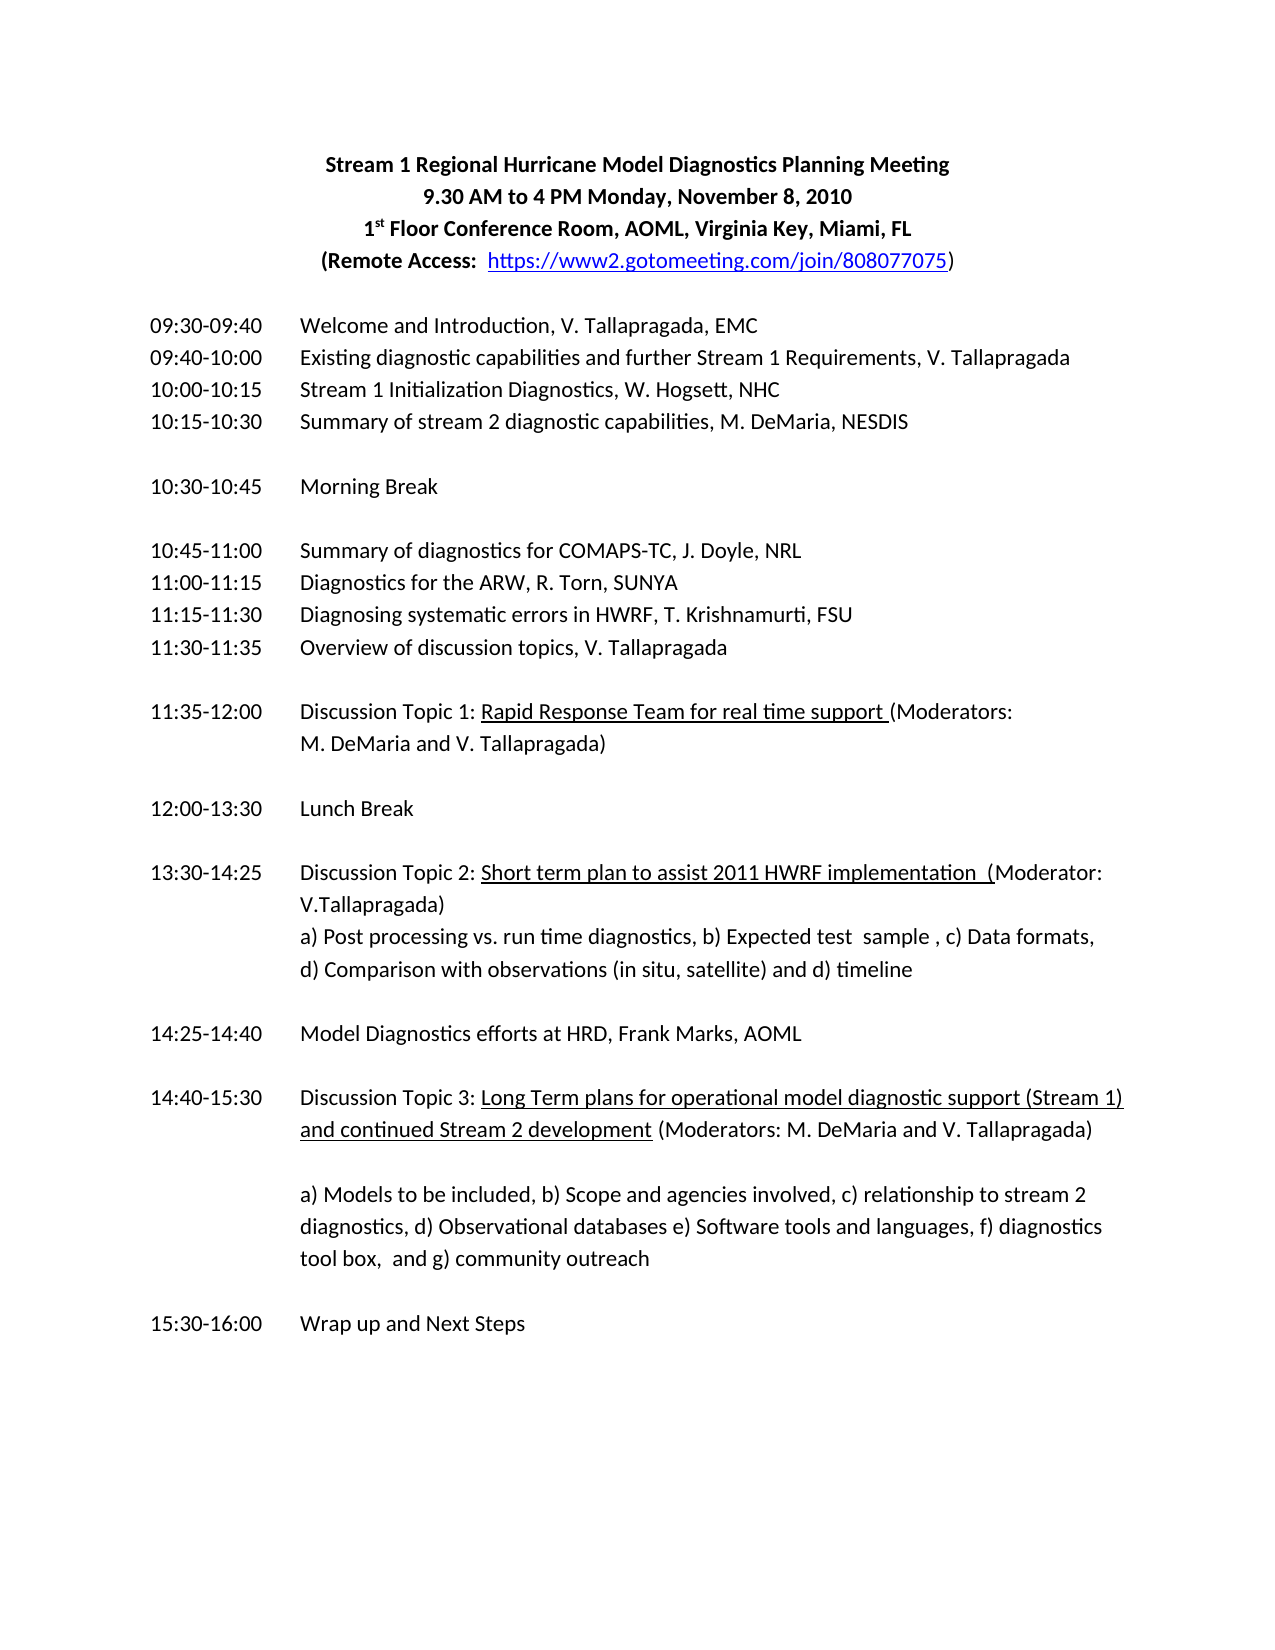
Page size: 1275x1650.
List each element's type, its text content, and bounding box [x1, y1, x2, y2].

text 14:25-14:40 Model Diagnostics efforts at HRD, Frank Marks, AOML [150, 1019, 1125, 1047]
text d) Comparison with observations (in situ, satellite) and d) timeline [225, 955, 1125, 983]
text 12:00-13:30 Lunch Break [150, 794, 1125, 822]
text 14:40-15:30 Discussion Topic 3: Long Term plans for operational model diagnostic support (Stream 1) [150, 1083, 1125, 1111]
text 10:30-10:45 Morning Break [150, 472, 1125, 500]
text 9.30 AM to 4 PM Monday, November 8, 2010 [150, 182, 1125, 210]
text 09:40-10:00 Existing diagnostic capabilities and further Stream 1 Requirements, V. Tallapragada [150, 343, 1125, 371]
text Stream 1 Regional Hurricane Model Diagnostics Planning Meeting [150, 150, 1125, 178]
text and continued Stream 2 development (Moderators: M. DeMaria and V. Tallapragada) [225, 1116, 1125, 1144]
text 09:30-09:40 Welcome and Introduction, V. Tallapragada, EMC [150, 311, 1125, 339]
text 10:00-10:15 Stream 1 Initialization Diagnostics, , NHC [150, 375, 1125, 403]
text a) Post processing vs. run time diagnostics, b) Expected test sample , c) Data formats, [225, 922, 1125, 951]
text 15:30-16:00 Wrap up and Next Steps [150, 1309, 1125, 1337]
text 11:35-12:00 Discussion Topic 1: Rapid Response Team for real time support (Moderators: [150, 697, 1125, 725]
text 10:45-11:00 Summary of diagnostics for COMAPS-TC, J. Doyle, NRL [150, 536, 1125, 564]
text 11:30-11:35 Overview of discussion topics, V. Tallapragada [150, 633, 1125, 661]
text 11:00-11:15 Diagnostics for the ARW, R. Torn, SUNYA [150, 568, 1125, 596]
text M. DeMaria and V. Tallapragada) [225, 729, 1125, 757]
text 1st Floor Conference Room, AOML, Virginia Key, [150, 214, 1125, 242]
text a) Models to be included, b) Scope and agencies involved, c) relationship to stream 2 diagnostics, d) Observational databases e) Software tools and languages, f) diagnostics tool box, and g) community outreach [300, 1180, 1125, 1272]
text 10:15-10:30 Summary of stream 2 diagnostic capabilities, M. DeMaria, NESDIS [150, 407, 1125, 436]
text (Remote Access: https://www2.gotomeeting.com/join/808077075) [150, 247, 1125, 274]
text 11:15-11:30 Diagnosing systematic errors in HWRF, T. Krishnamurti, FSU [150, 601, 1125, 629]
text 13:30-14:25 Discussion Topic 2: Short term plan to assist 2011 HWRF implementation (Moderator: [150, 858, 1125, 886]
text V.Tallapragada) [225, 890, 1125, 918]
